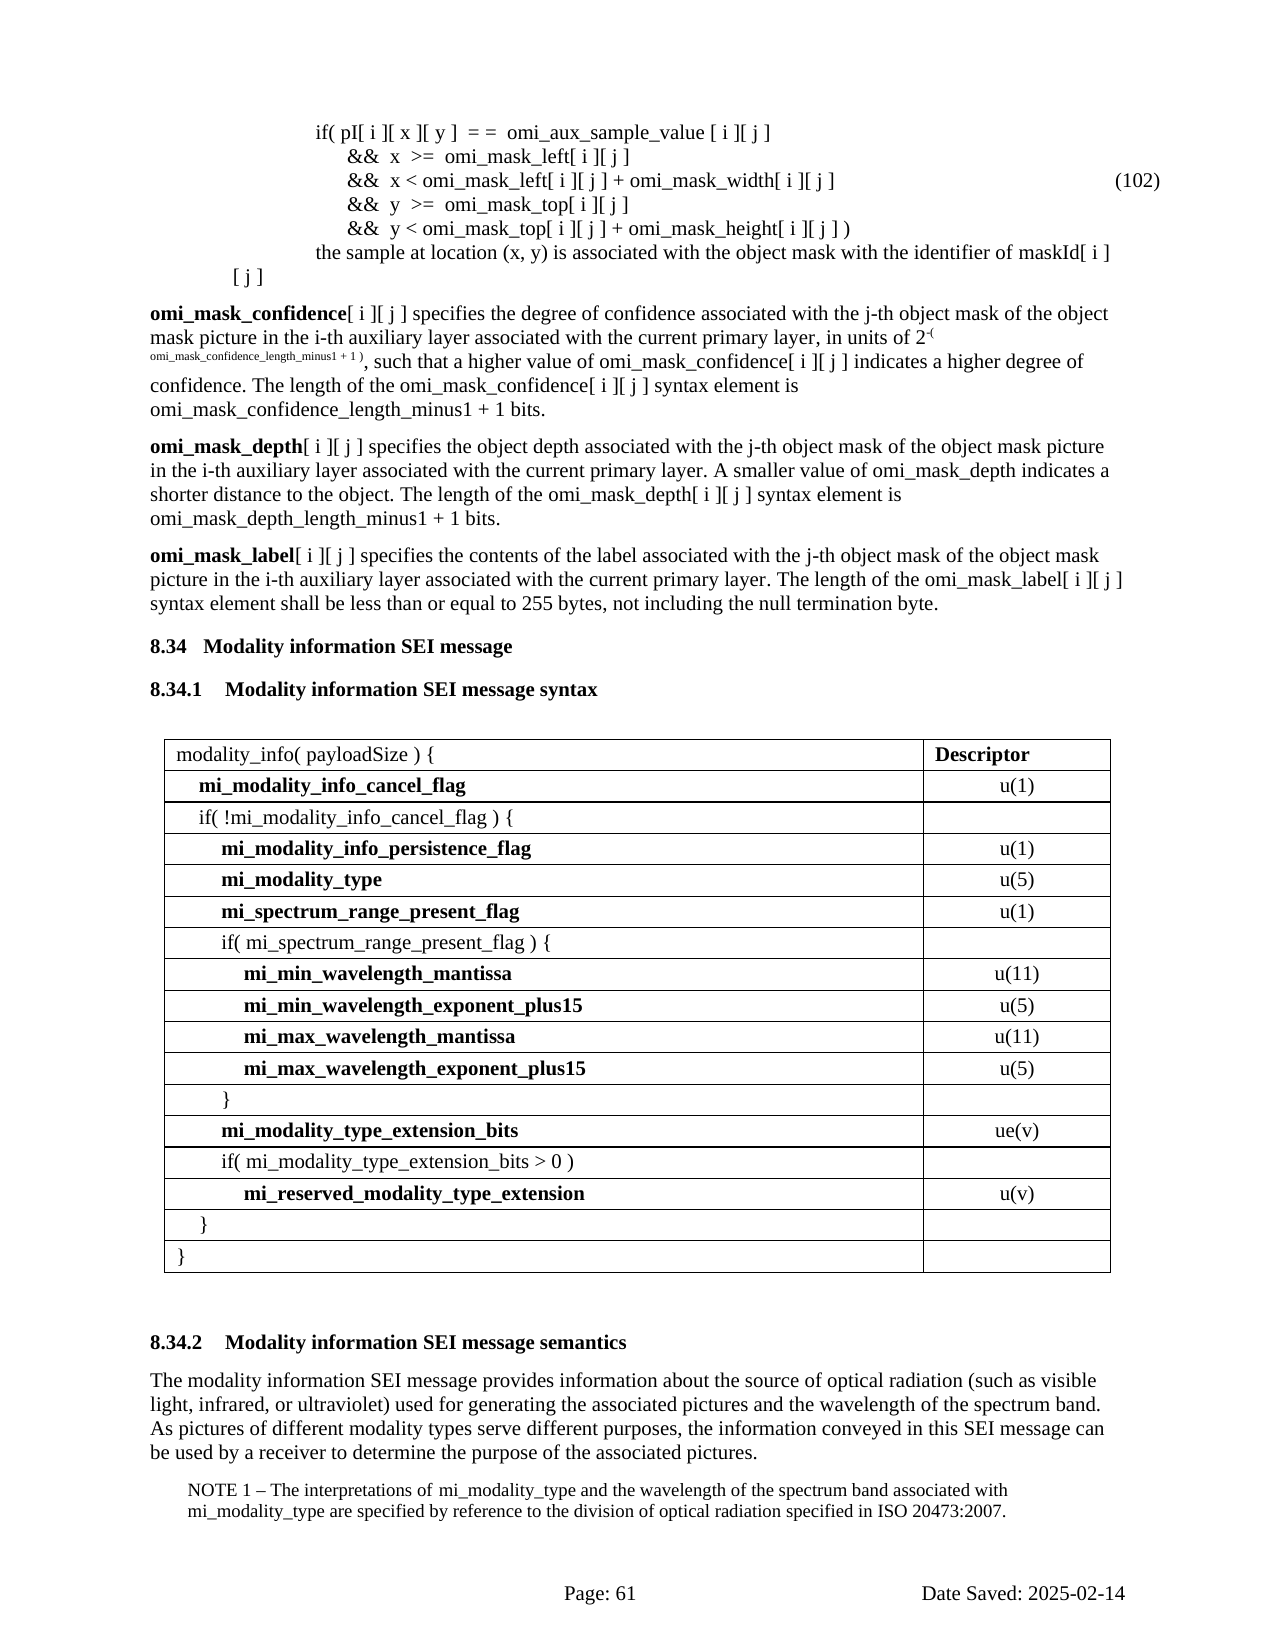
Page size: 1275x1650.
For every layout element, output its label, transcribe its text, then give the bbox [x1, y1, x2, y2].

table_cell u(11) [924, 1022, 1110, 1052]
table_cell mi_modality_info_persistence_flag [165, 834, 923, 864]
table_cell [924, 1210, 1110, 1240]
text omi_mask_confidence[ i ][ j ] specifies the degree of confidence associated with the j-th object mask of the object mask picture in the i-th auxiliary layer associated with the current primary layer, in units of 2-( omi_mask_confidence_length_minus1 + 1 ), such that a higher value of omi_mask_confidence[ i ][ j ] indicates a higher degree of confidence. The length of the omi_mask_confidence[ i ][ j ] syntax element is omi_mask_confidence_length_minus1 + 1 bits. [150, 301, 1125, 421]
table_cell u(1) [924, 897, 1110, 927]
text The modality information SEI message provides information about the source of optical radiation (such as visible light, infrared, or ultraviolet) used for generating the associated pictures and the wavelength of the spectrum band. As pictures of different modality types serve different purposes, the information conveyed in this SEI message can be used by a receiver to determine the purpose of the associated pictures. [150, 1368, 1125, 1464]
table_cell mi_reserved_modality_type_extension [165, 1179, 923, 1209]
table_cell u(v) [924, 1179, 1110, 1209]
text omi_mask_depth[ i ][ j ] specifies the object depth associated with the j-th object mask of the object mask picture in the i-th auxiliary layer associated with the current primary layer. A smaller value of omi_mask_depth indicates a shorter distance to the object. The length of the omi_mask_depth[ i ][ j ] syntax element is omi_mask_depth_length_minus1 + 1 bits. [150, 434, 1125, 530]
table_cell [924, 1085, 1110, 1115]
table_cell } [165, 1210, 923, 1240]
table_cell [924, 803, 1110, 833]
table_cell ue(v) [924, 1116, 1110, 1146]
table_cell mi_min_wavelength_exponent_plus15 [165, 991, 923, 1021]
table_cell u(5) [924, 991, 1110, 1021]
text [233, 120, 1125, 288]
table_cell mi_modality_type [165, 865, 923, 896]
table_cell mi_spectrum_range_present_flag [165, 897, 923, 927]
list Modality information SEI message semantics [150, 1330, 1125, 1354]
table_cell u(5) [924, 1053, 1110, 1084]
list Modality information SEI message syntax [150, 676, 1125, 701]
table_cell } [165, 1241, 923, 1272]
table_cell u(1) [924, 834, 1110, 864]
table_cell mi_max_wavelength_exponent_plus15 [165, 1053, 923, 1084]
table_header Descriptor [924, 740, 1110, 770]
text NOTE 1 – The interpretations of mi_modality_type and the wavelength of the spectrum band associated with mi_modality_type are specified by reference to the division of optical radiation specified in ISO 20473:2007. [187, 1478, 1125, 1522]
table_cell u(5) [924, 865, 1110, 896]
table_cell if( !mi_modality_info_cancel_flag ) { [165, 803, 923, 833]
table_cell [924, 928, 1110, 958]
table_cell [924, 1148, 1110, 1178]
table_cell } [165, 1085, 923, 1115]
table_cell if( mi_spectrum_range_present_flag ) { [165, 928, 923, 958]
table_cell [924, 1241, 1110, 1272]
text omi_mask_label[ i ][ j ] specifies the contents of the label associated with the j-th object mask of the object mask picture in the i-th auxiliary layer associated with the current primary layer. The length of the omi_mask_label[ i ][ j ] syntax element shall be less than or equal to 255 bytes, not including the null termination byte. [150, 542, 1125, 615]
table_cell mi_min_wavelength_mantissa [165, 959, 923, 989]
table_header modality_info( payloadSize ) { [165, 740, 923, 770]
list Modality information SEI message [150, 633, 1125, 658]
table_cell u(1) [924, 771, 1110, 801]
table_cell if( mi_modality_type_extension_bits > 0 ) [165, 1148, 923, 1178]
table_cell mi_max_wavelength_mantissa [165, 1022, 923, 1052]
table_cell u(11) [924, 959, 1110, 989]
table_cell mi_modality_info_cancel_flag [165, 771, 923, 801]
table_cell mi_modality_type_extension_bits [165, 1116, 923, 1146]
